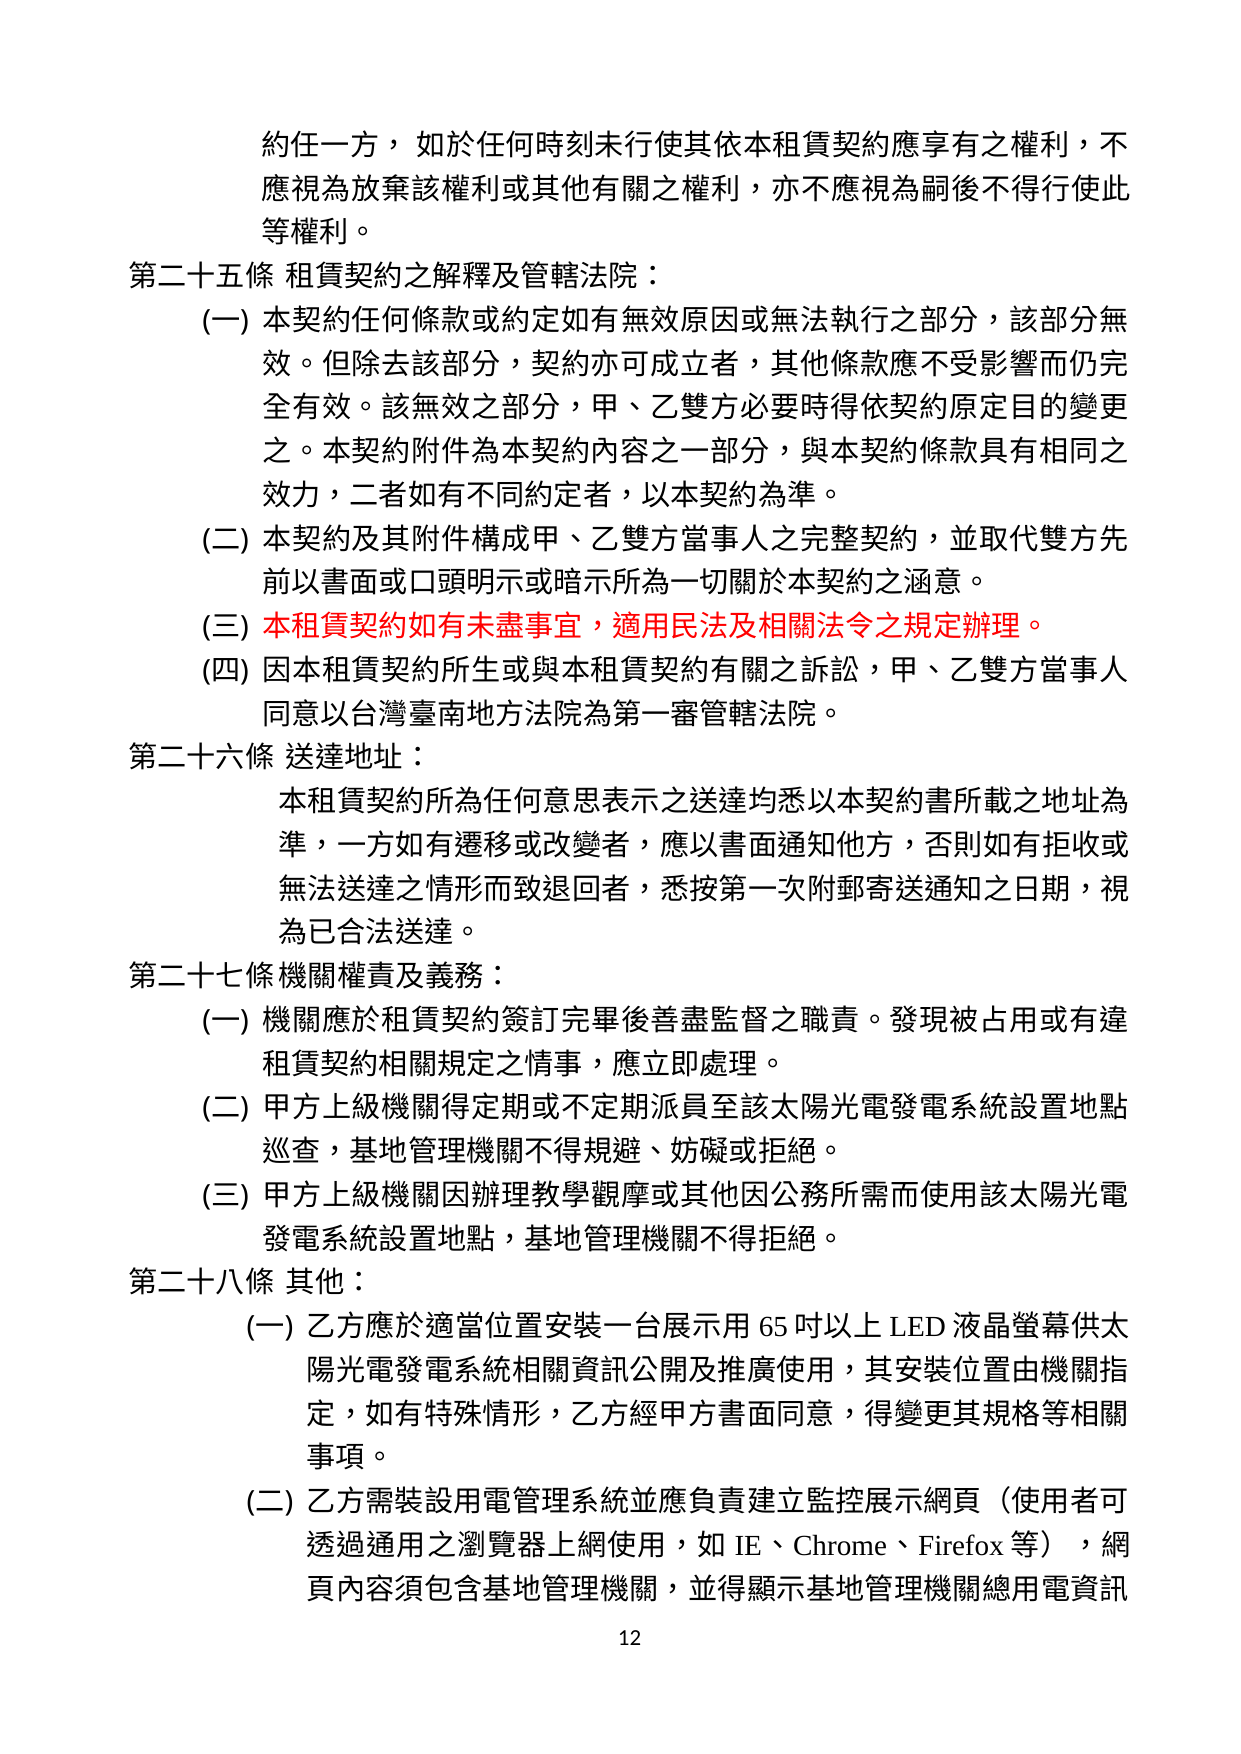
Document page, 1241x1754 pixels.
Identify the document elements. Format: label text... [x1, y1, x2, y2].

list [246, 1477, 1130, 1608]
list 甲方上級機關因辦理教學觀摩或其他因公務所需而使用該太陽光電發電系統設置地點，基地管理機關不得拒絕。 [202, 1170, 1130, 1258]
list 租賃契約之解釋及管轄法院： [128, 252, 1130, 295]
list 機關應於租賃契約簽訂完畢後善盡監督之職責。發現被占用或有違租賃契約相關規定之情事，應立即處理。 [202, 995, 1130, 1083]
list 本契約及其附件構成甲、乙雙方當事人之完整契約，並取代雙方先前以書面或口頭明示或暗示所為一切關於本契約之涵意。 [202, 514, 1130, 602]
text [261, 120, 1130, 252]
text 本租賃契約所為任何意思表示之送達均悉以本契約書所載之地址為準，一方如有遷移或改變者，應以書面通知他方，否則如有拒收或無法送達之情形而致退回者，悉按第一次附郵寄送通知之日期，視為已合法送達。 [278, 777, 1130, 952]
list 因本租賃契約所生或與本租賃契約有關之訴訟，甲、乙雙方當事人同意以台灣臺南地方法院為第一審管轄法院。 [202, 645, 1130, 733]
list 乙方應於適當位置安裝一台展示用65吋以上LED液晶螢幕供太陽光電發電系統相關資訊公開及推廣使用，其安裝位置由機關指定，如有特殊情形，乙方經甲方書面同意，得變更其規格等相關事項。 [246, 1302, 1130, 1477]
list 甲方上級機關得定期或不定期派員至該太陽光電發電系統設置地點巡查，基地管理機關不得規避、妨礙或拒絕。 [202, 1083, 1130, 1170]
list 本租賃契約如有未盡事宜，適用民法及相關法令之規定辦理。 [202, 602, 1130, 645]
list 其他： [128, 1258, 1130, 1302]
list 送達地址： [128, 733, 1130, 777]
list 本契約任何條款或約定如有無效原因或無法執行之部分，該部分無效。但除去該部分，契約亦可成立者，其他條款應不受影響而仍完全有效。該無效之部分，甲、乙雙方必要時得依契約原定目的變更之。本契約附件為本契約內容之一部分，與本契約條款具有相同之效力，二者如有不同約定者，以本契約為準。 [202, 295, 1130, 514]
list 機關權責及義務： [128, 952, 1130, 995]
